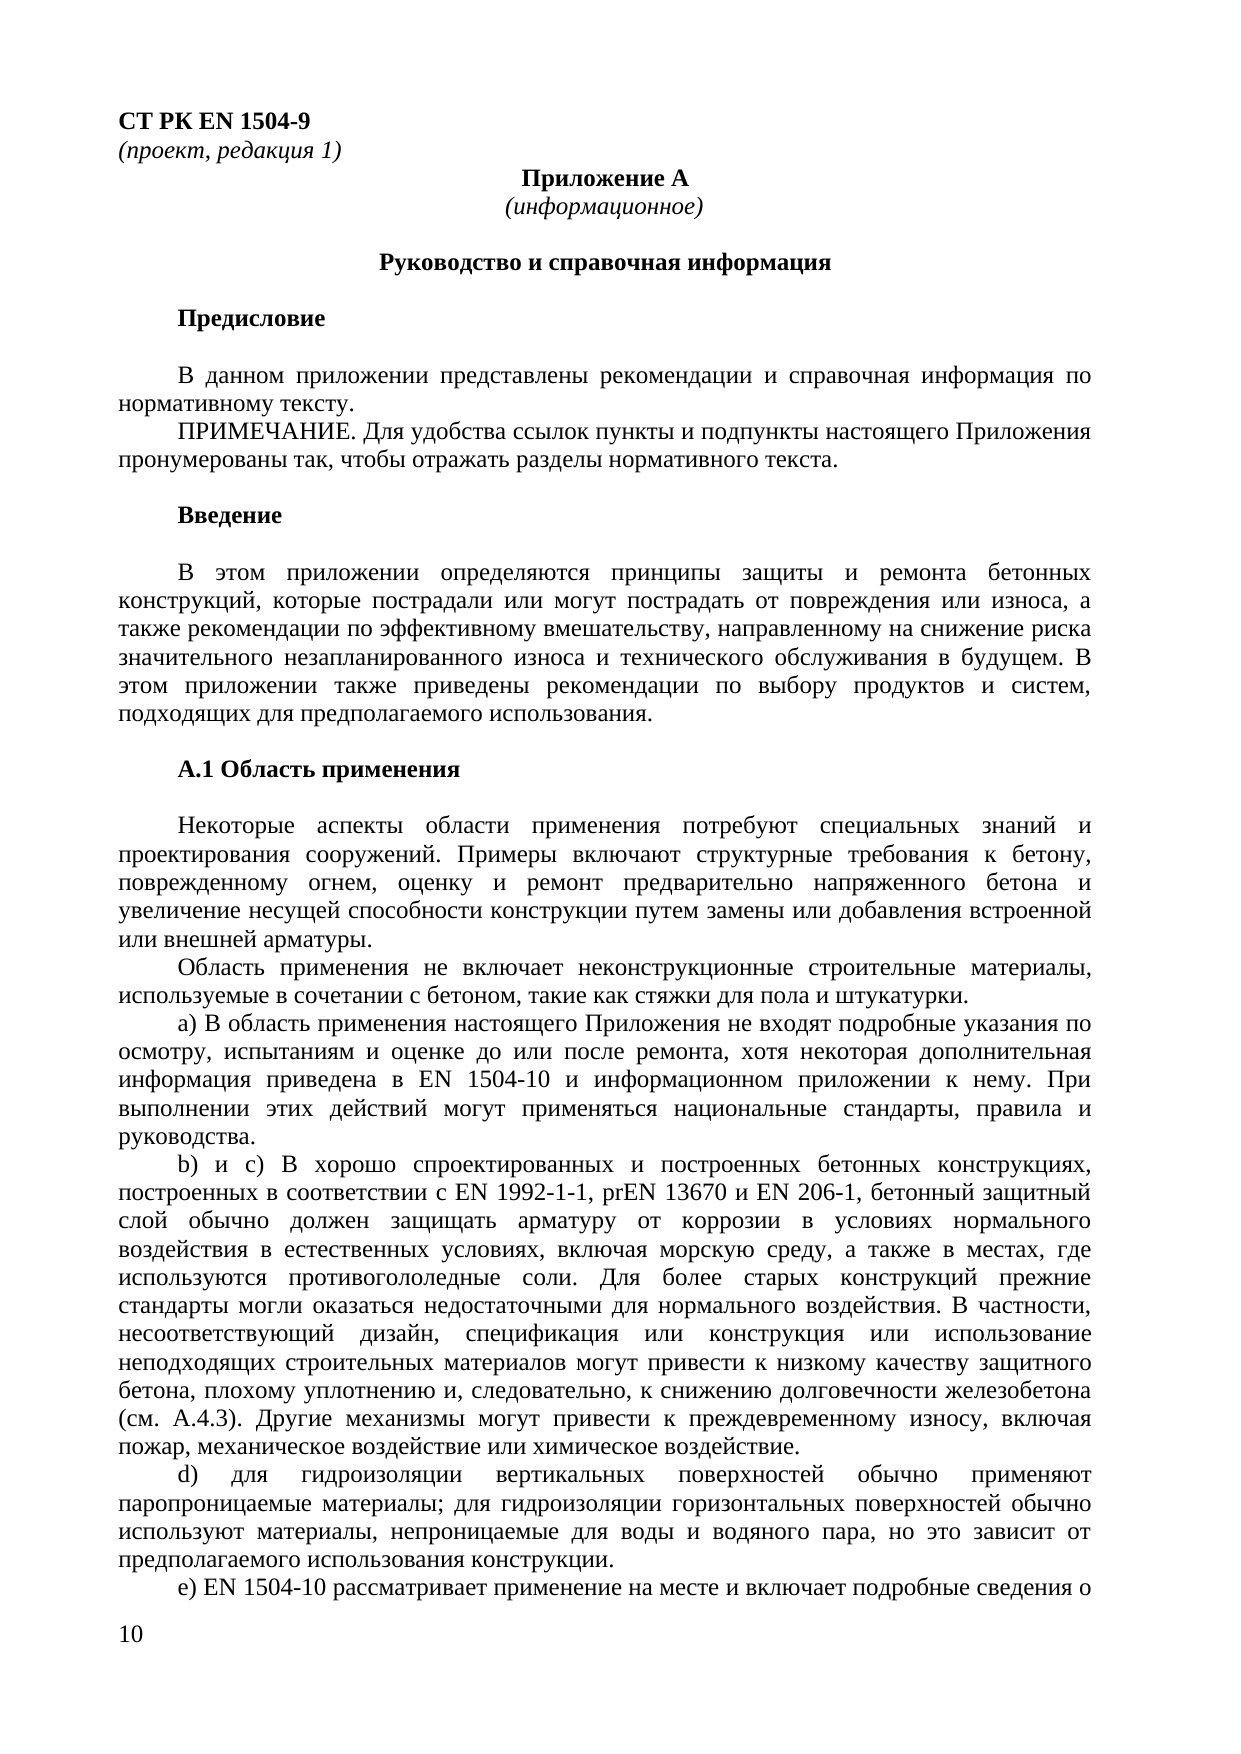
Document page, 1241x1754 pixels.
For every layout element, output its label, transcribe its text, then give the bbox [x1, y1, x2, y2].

text b) и c) В хорошо спроектированных и построенных бетонных конструкциях, построенных в соответствии с EN 1992-1-1, prEN 13670 и EN 206-1, бетонный защитный слой обычно должен защищать арматуру от коррозии в условиях нормального воздействия в естественных условиях, включая морскую среду, а также в местах, где используются противогололедные соли. Для более старых конструкций прежние стандарты могли оказаться недостаточными для нормального воздействия. В частности, несоответствующий дизайн, спецификация или конструкция или использование неподходящих строительных материалов могут привести к низкому качеству защитного бетона, плохому уплотнению и, следовательно, к снижению долговечности железобетона (см. А.4.3). Другие механизмы могут привести к преждевременному износу, включая пожар, механическое воздействие или химическое воздействие. [118, 1150, 1092, 1460]
text d) для гидроизоляции вертикальных поверхностей обычно применяют паропроницаемые материалы; для гидроизоляции горизонтальных поверхностей обычно используют материалы, непроницаемые для воды и водяного пара, но это зависит от предполагаемого использования конструкции. [118, 1460, 1092, 1573]
text Приложение А [118, 164, 1092, 192]
text Введение [118, 501, 1092, 529]
text Руководство и справочная информация [118, 248, 1092, 276]
text А.1 Область применения [118, 755, 1092, 783]
text Область применения не включает неконструкционные строительные материалы, используемые в сочетании с бетоном, такие как стяжки для пола и штукатурки. [118, 952, 1092, 1009]
text a) В область применения настоящего Приложения не входят подробные указания по осмотру, испытаниям и оценке до или после ремонта, хотя некоторая дополнительная информация приведена в EN 1504-10 и информационном приложении к нему. При выполнении этих действий могут применяться национальные стандарты, правила и руководства. [118, 1009, 1092, 1150]
text В данном приложении представлены рекомендации и справочная информация по нормативному тексту. [118, 361, 1092, 417]
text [118, 1573, 1092, 1601]
text ПРИМЕЧАНИЕ. Для удобства ссылок пункты и подпункты настоящего Приложения пронумерованы так, чтобы отражать разделы нормативного текста. [118, 417, 1092, 473]
text В этом приложении определяются принципы защиты и ремонта бетонных конструкций, которые пострадали или могут пострадать от повреждения или износа, а также рекомендации по эффективному вмешательству, направленному на снижение риска значительного незапланированного износа и технического обслуживания в будущем. В этом приложении также приведены рекомендации по выбору продуктов и систем, подходящих для предполагаемого использования. [118, 558, 1092, 727]
text Некоторые аспекты области применения потребуют специальных знаний и проектирования сооружений. Примеры включают структурные требования к бетону, поврежденному огнем, оценку и ремонт предварительно напряженного бетона и увеличение несущей способности конструкции путем замены или добавления встроенной или внешней арматуры. [118, 811, 1092, 952]
text (информационное) [118, 192, 1092, 220]
text Предисловие [118, 304, 1092, 332]
